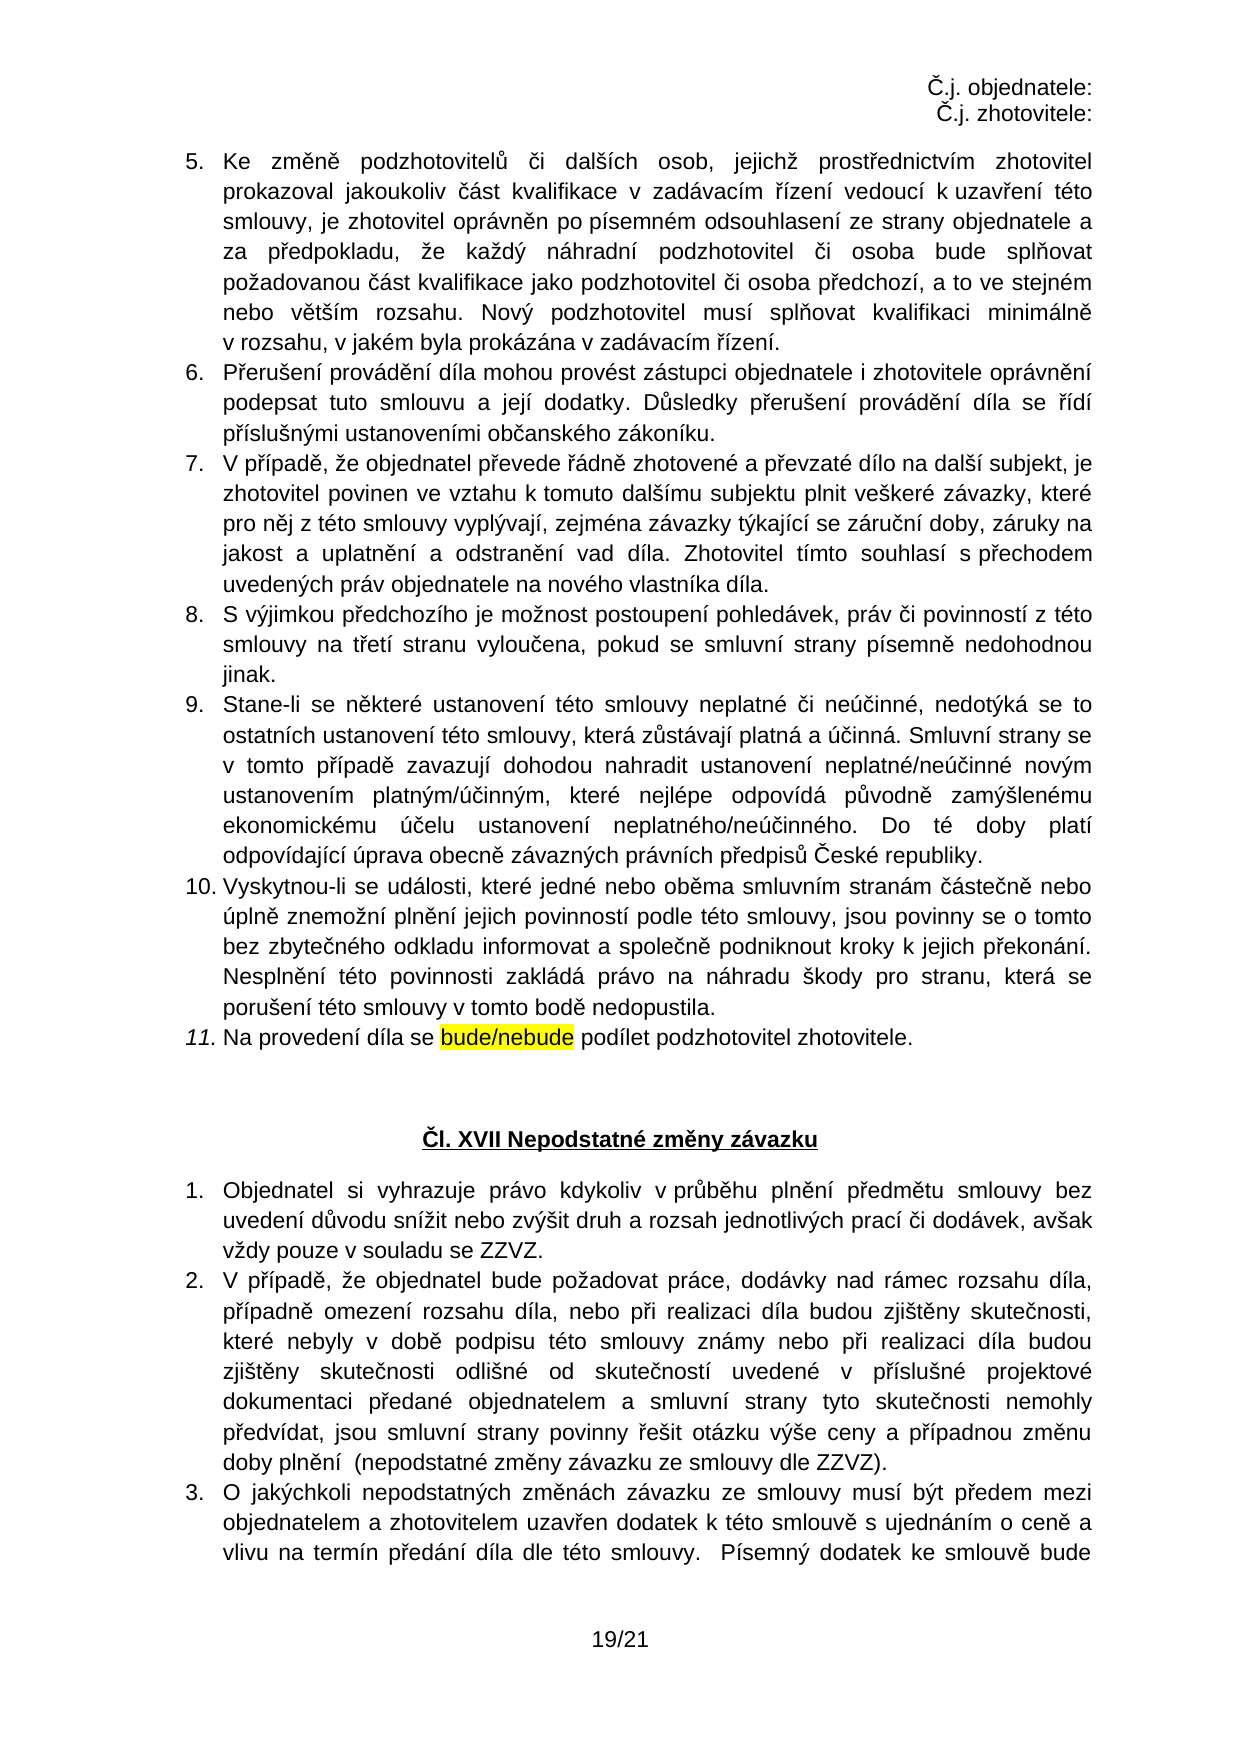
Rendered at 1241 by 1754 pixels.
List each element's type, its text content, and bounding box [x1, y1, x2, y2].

text Čl. XVII Nepodstatné změny závazku [148, 1126, 1093, 1152]
list V případě, že objednatel převede řádně zhotovené a převzaté dílo na další subjekt, je zhotovitel povinen ve vztahu k tomuto dalšímu subjektu plnit veškeré závazky, které pro něj z této smlouvy vyplývají, zejména závazky týkající se záruční doby, záruky na jakost a uplatnění a odstranění vad díla. Zhotovitel tímto souhlasí s přechodem uvedených práv objednatele na nového vlastníka díla. [185, 450, 1093, 597]
list S výjimkou předchozího je možnost postoupení pohledávek, práv či povinností z této smlouvy na třetí stranu vyloučena, pokud se smluvní strany písemně nedohodnou jinak. [185, 601, 1093, 687]
list V případě, že objednatel bude požadovat práce, dodávky nad rámec rozsahu díla, případně omezení rozsahu díla, nebo při realizaci díla budou zjištěny skutečnosti, které nebyly v době podpisu této smlouvy známy nebo při realizaci díla budou zjištěny skutečnosti odlišné od skutečností uvedené v příslušné projektové dokumentaci předané objednatelem a smluvní strany tyto skutečnosti nemohly předvídat, jsou smluvní strany povinny řešit otázku výše ceny a případnou změnu doby plnění (nepodstatné změny závazku ze smlouvy dle ZZVZ). [185, 1267, 1093, 1475]
list Stane-li se některé ustanovení této smlouvy neplatné či neúčinné, nedotýká se to ostatních ustanovení této smlouvy, která zůstávají platná a účinná. Smluvní strany se v tomto případě zavazují dohodou nahradit ustanovení neplatné/neúčinné novým ustanovením platným/účinným, které nejlépe odpovídá původně zamýšlenému ekonomickému účelu ustanovení neplatného/neúčinného. Do té doby platí odpovídající úprava obecně závazných právních předpisů České republiky. [185, 691, 1093, 869]
list Na provedení díla se bude/nebude podílet podzhotovitel zhotovitele. [185, 1024, 440, 1050]
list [185, 1479, 1093, 1566]
list Objednatel si vyhrazuje právo kdykoliv v průběhu plnění předmětu smlouvy bez uvedení důvodu snížit nebo zvýšit druh a rozsah jednotlivých prací či dodávek, avšak vždy pouze v souladu se ZZVZ. [185, 1177, 1093, 1263]
list Na provedení díla se bude/nebude podílet podzhotovitel zhotovitele. [574, 1024, 1093, 1050]
list Vyskytnou-li se události, které jedné nebo oběma smluvním stranám částečně nebo úplně znemožní plnění jejich povinností podle této smlouvy, jsou povinny se o tomto bez zbytečného odkladu informovat a společně podniknout kroky k jejich překonání. Nesplnění této povinnosti zakládá právo na náhradu škody pro stranu, která se porušení této smlouvy v tomto bodě nedopustila. [185, 873, 1093, 1020]
list Přerušení provádění díla mohou provést zástupci objednatele i zhotovitele oprávnění podepsat tuto smlouvu a její dodatky. Důsledky přerušení provádění díla se řídí příslušnými ustanoveními občanského zákoníku. [185, 359, 1093, 446]
list Ke změně podzhotovitelů či dalších osob, jejichž prostřednictvím zhotovitel prokazoval jakoukoliv část kvalifikace v zadávacím řízení vedoucí k uzavření této smlouvy, je zhotovitel oprávněn po písemném odsouhlasení ze strany objednatele a za předpokladu, že každý náhradní podzhotovitel či osoba bude splňovat požadovanou část kvalifikace jako podzhotovitel či osoba předchozí, a to ve stejném nebo větším rozsahu. Nový podzhotovitel musí splňovat kvalifikaci minimálně v rozsahu, v jakém byla prokázána v zadávacím řízení. [185, 148, 1093, 355]
